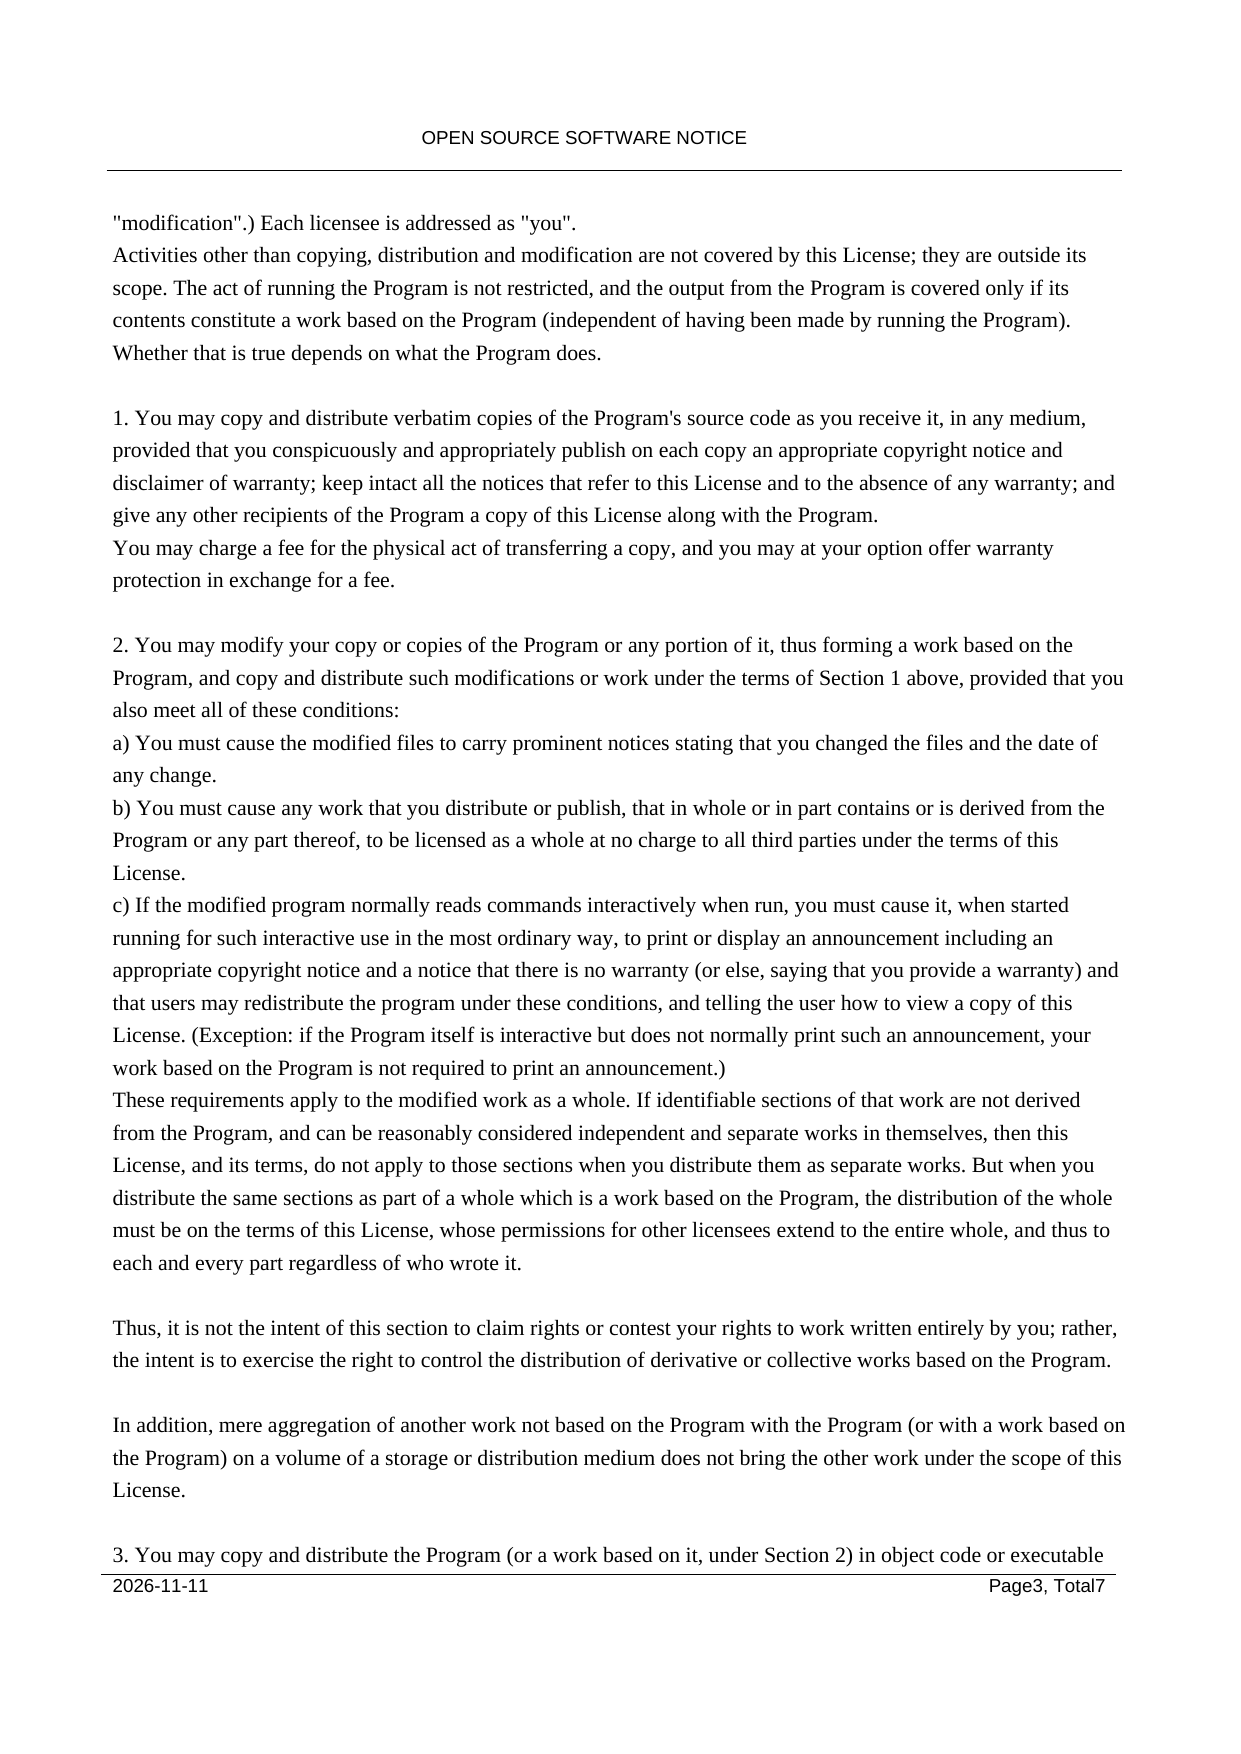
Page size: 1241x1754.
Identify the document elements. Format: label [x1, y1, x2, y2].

text [112, 206, 1128, 1571]
